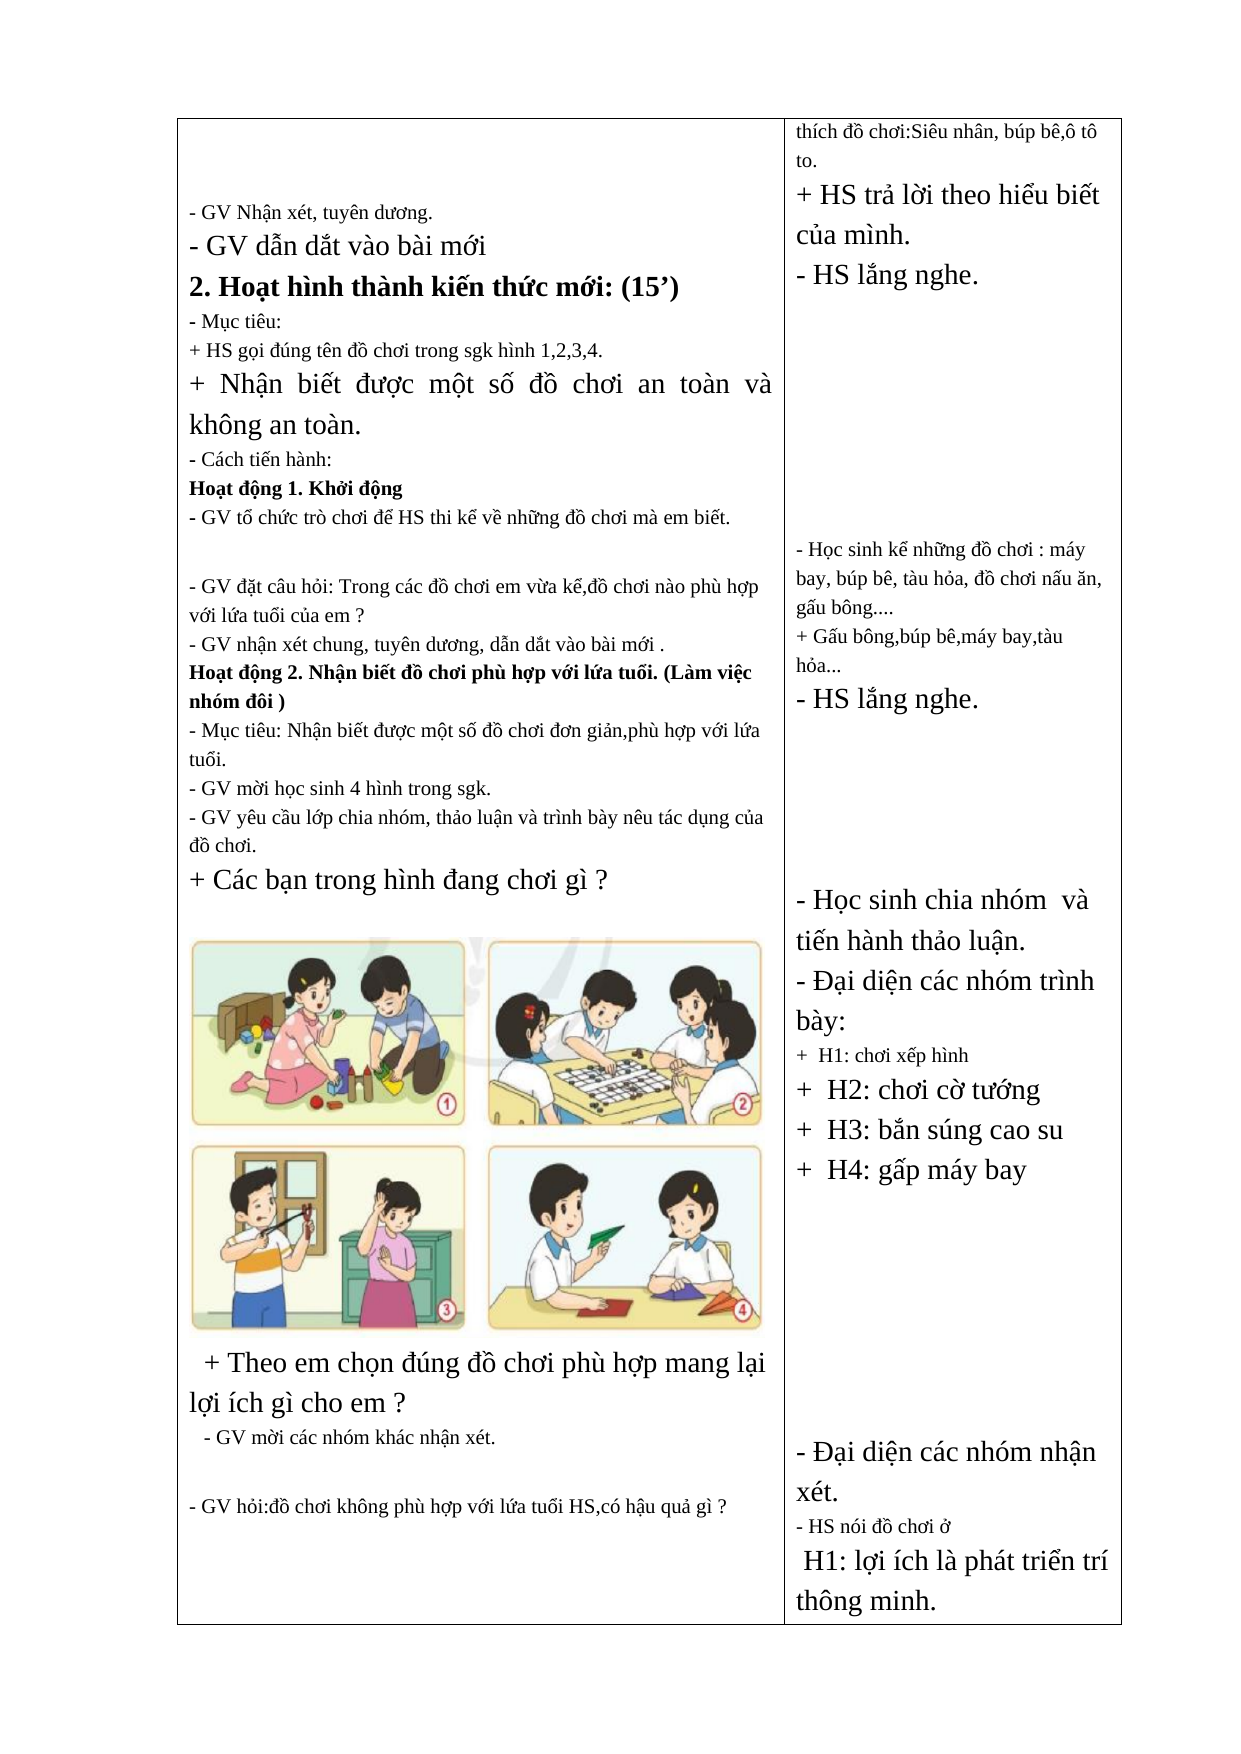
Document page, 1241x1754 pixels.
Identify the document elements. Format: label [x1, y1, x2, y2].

picture [188, 937, 765, 1338]
table_cell [178, 119, 784, 1624]
table_cell [785, 119, 1121, 1624]
